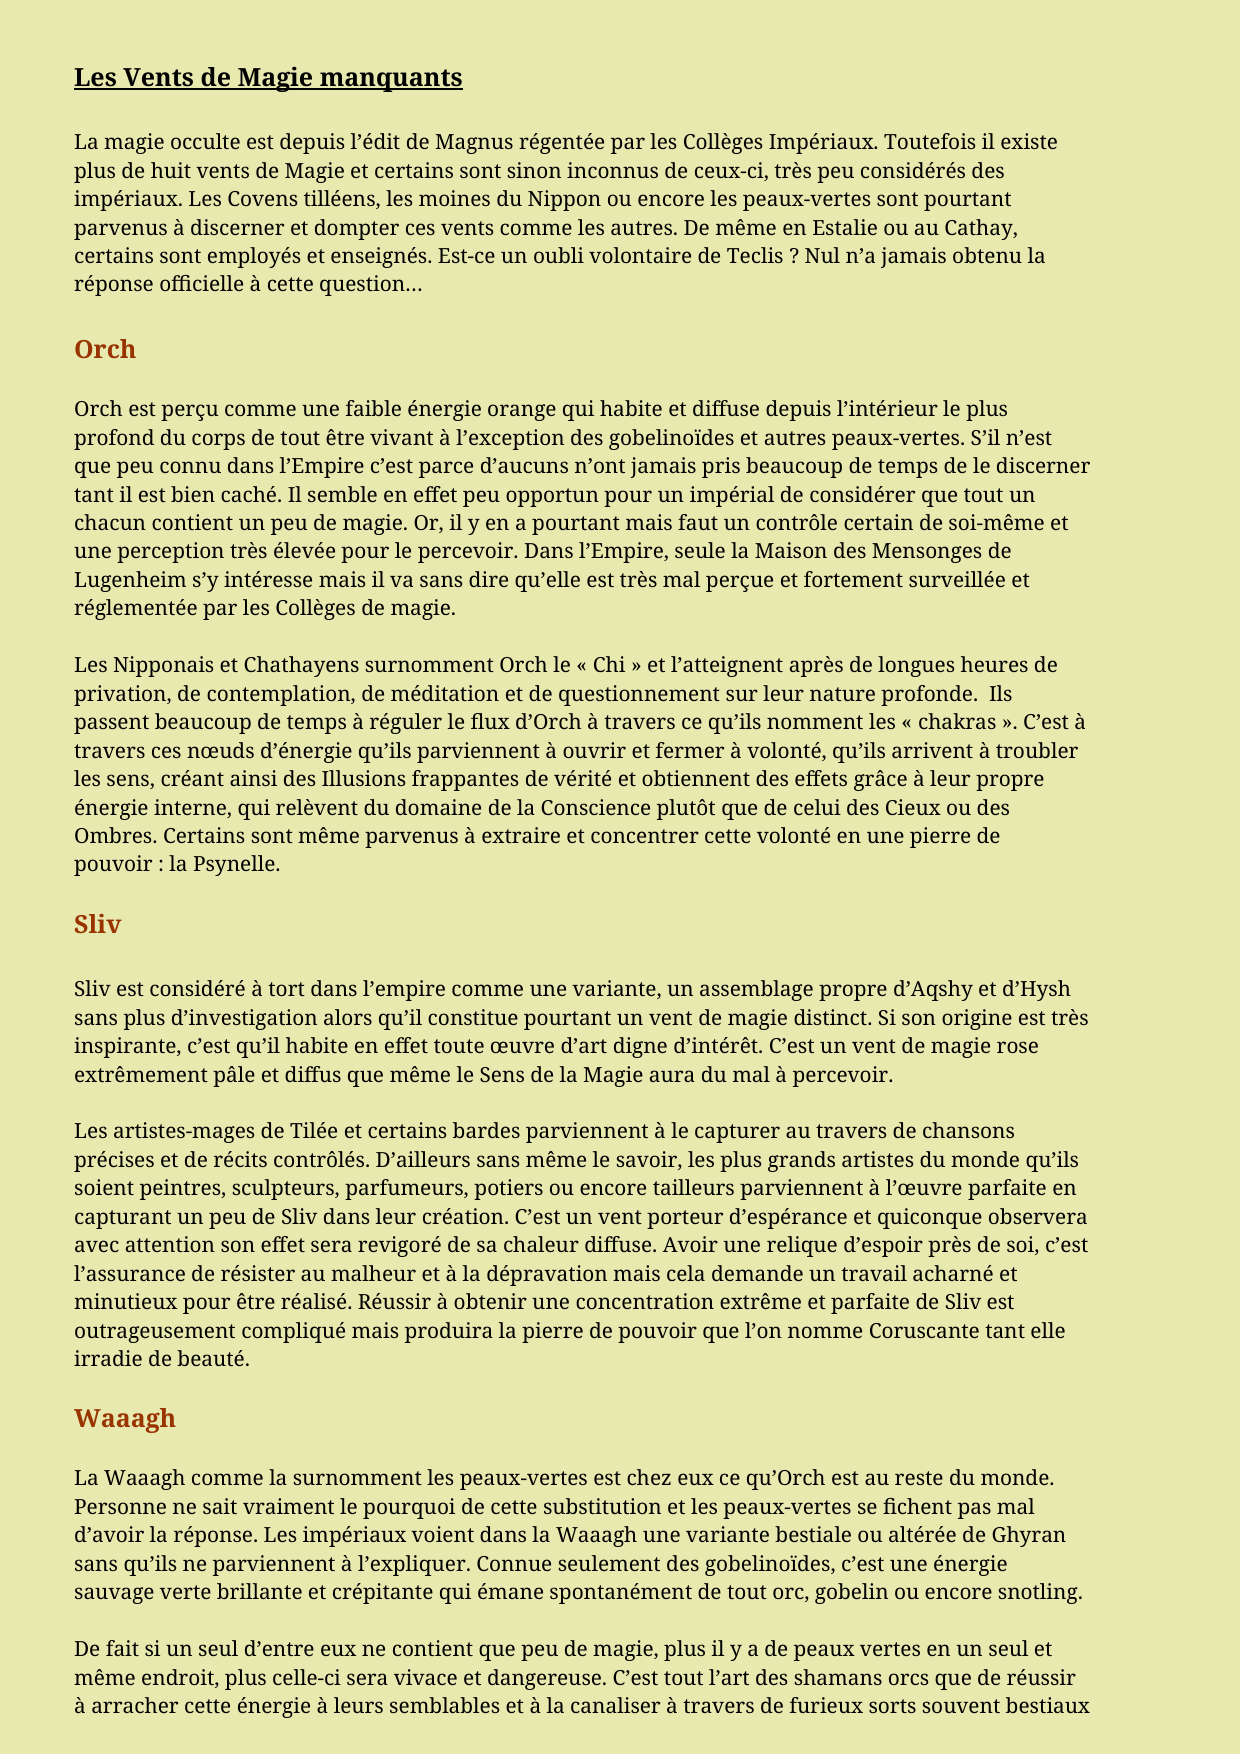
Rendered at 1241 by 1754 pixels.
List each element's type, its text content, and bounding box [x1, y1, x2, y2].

text Les Nipponais et Chathayens surnomment Orch le « Chi » et l’atteignent après de longues heures de privation, de contemplation, de méditation et de questionnement sur leur nature profonde. Ils passent beaucoup de temps à réguler le flux d’Orch à travers ce qu’ils nomment les « chakras ». C’est à travers ces nœuds d’énergie qu’ils parviennent à ouvrir et fermer à volonté, qu’ils arrivent à troubler les sens, créant ainsi des Illusions frappantes de vérité et obtiennent des effets grâce à leur propre énergie interne, qui relèvent du domaine de la Conscience plutôt que de celui des Cieux ou des Ombres. Certains sont même parvenus à extraire et concentrer cette volonté en une pierre de pouvoir : la Psynelle. [74, 650, 1093, 878]
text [74, 1634, 1093, 1719]
text La Waaagh comme la surnomment les peaux-vertes est chez eux ce qu’Orch est au reste du monde. Personne ne sait vraiment le pourquoi de cette substitution et les peaux-vertes se fichent pas mal d’avoir la réponse. Les impériaux voient dans la Waaagh une variante bestiale ou altérée de Ghyran sans qu’ils ne parviennent à l’expliquer. Connue seulement des gobelinoïdes, c’est une énergie sauvage verte brillante et crépitante qui émane spontanément de tout orc, gobelin ou encore snotling. [74, 1463, 1093, 1606]
text Les artistes-mages de Tilée et certains bardes parviennent à le capturer au travers de chansons précises et de récits contrôlés. D’ailleurs sans même le savoir, les plus grands artistes du monde qu’ils soient peintres, sculpteurs, parfumeurs, potiers ou encore tailleurs parviennent à l’œuvre parfaite en capturant un peu de Sliv dans leur création. C’est un vent porteur d’espérance et quiconque observera avec attention son effet sera revigoré de sa chaleur diffuse. Avoir une relique d’espoir près de soi, c’est l’assurance de résister au malheur et à la dépravation mais cela demande un travail acharné et minutieux pour être réalisé. Réussir à obtenir une concentration extrême et parfaite de Sliv est outrageusement compliqué mais produira la pierre de pouvoir que l’on nomme Coruscante tant elle irradie de beauté. [74, 1117, 1093, 1373]
text La magie occulte est depuis l’édit de Magnus régentée par les Collèges Impériaux. Toutefois il existe plus de huit vents de Magie et certains sont sinon inconnus de ceux-ci, très peu considérés des impériaux. Les Covens tilléens, les moines du Nippon ou encore les peaux-vertes sont pourtant parvenus à discerner et dompter ces vents comme les autres. De même en Estalie ou au Cathay, certains sont employés et enseignés. Est-ce un oubli volontaire de Teclis ? Nul n’a jamais obtenu la réponse officielle à cette question… [74, 127, 1093, 298]
text Orch [74, 332, 1093, 366]
text Les Vents de Magie manquants [74, 59, 1093, 93]
text Sliv est considéré à tort dans l’empire comme une variante, un assemblage propre d’Aqshy et d’Hysh sans plus d’investigation alors qu’il constitue pourtant un vent de magie distinct. Si son origine est très inspirante, c’est qu’il habite en effet toute œuvre d’art digne d’intérêt. C’est un vent de magie rose extrêmement pâle et diffus que même le Sens de la Magie aura du mal à percevoir. [74, 974, 1093, 1088]
text Sliv [74, 906, 1093, 940]
text Waaagh [74, 1401, 1093, 1435]
text Orch est perçu comme une faible énergie orange qui habite et diffuse depuis l’intérieur le plus profond du corps de tout être vivant à l’exception des gobelinoïdes et autres peaux-vertes. S’il n’est que peu connu dans l’Empire c’est parce d’aucuns n’ont jamais pris beaucoup de temps de le discerner tant il est bien caché. Il semble en effet peu opportun pour un impérial de considérer que tout un chacun contient un peu de magie. Or, il y en a pourtant mais faut un contrôle certain de soi-même et une perception très élevée pour le percevoir. Dans l’Empire, seule la Maison des Mensonges de Lugenheim s’y intéresse mais il va sans dire qu’elle est très mal perçue et fortement surveillée et réglementée par les Collèges de magie. [74, 394, 1093, 622]
